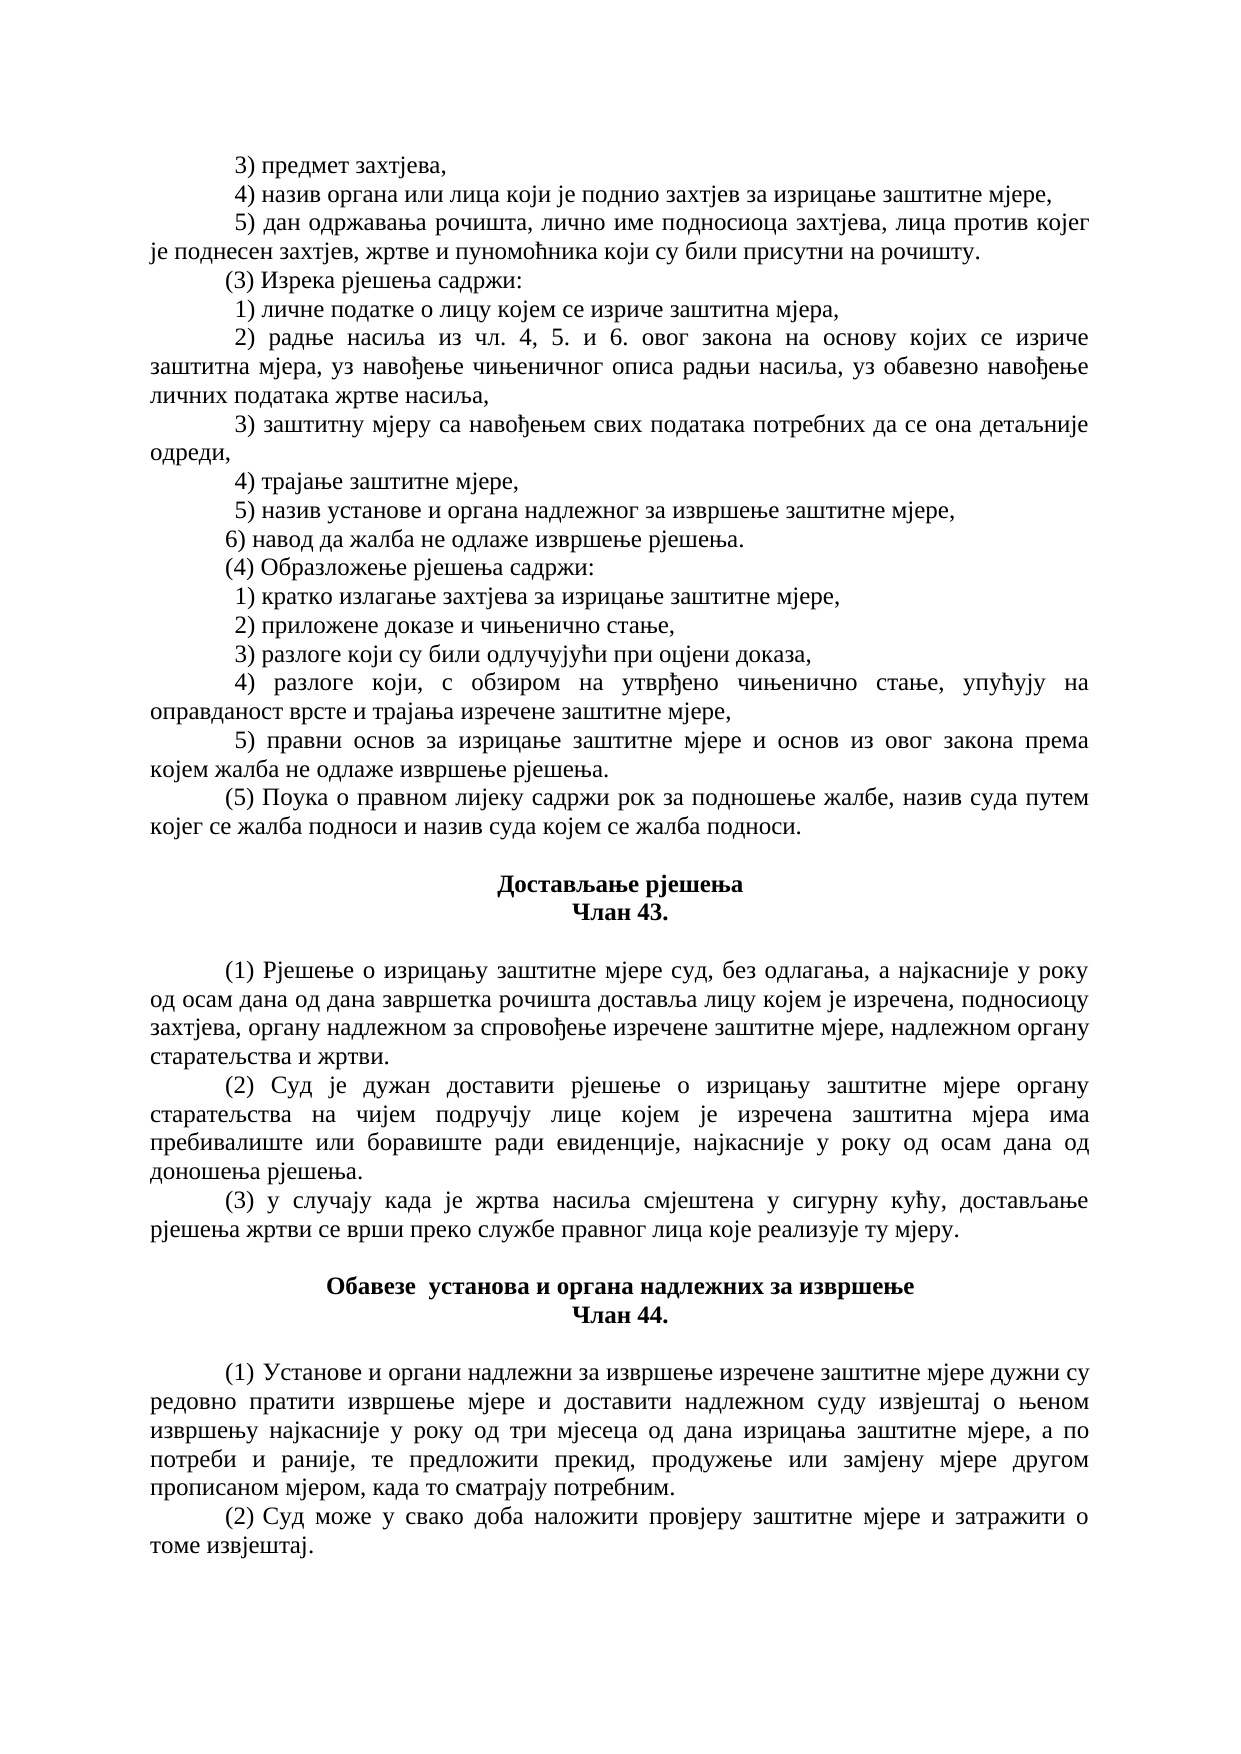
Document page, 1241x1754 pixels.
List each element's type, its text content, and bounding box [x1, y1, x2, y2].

text 5) дан одржавања рочишта, лично име подносиоца захтјева, лица против којег је поднесен захтјев, жртве и пуномоћника који су били присутни на рочишту. [150, 207, 1090, 265]
text 5) назив установе и органа надлежног за извршење заштитне мјере, [150, 495, 1090, 524]
list Суд може у свако доба наложити провјеру заштитне мјере и затражити о томе извјештај. [150, 1501, 1090, 1559]
text (2) Суд је дужан доставити рјешење о изрицању заштитне мјере органу старатељства на чијем подручју лице којем је изречена заштитна мјера има пребивалиште или боравиште ради евиденције, најкасније у року од осам дана од доношења рјешења. [150, 1070, 1090, 1185]
text 6) навод да жалба не одлаже извршење рјешења. [150, 524, 1090, 552]
text Члан 44. [150, 1300, 1090, 1329]
text 4) назив органа или лица који је поднио захтјев за изрицање заштитне мјере, [150, 179, 1090, 207]
text 4) разлоге који, с обзиром на утврђено чињенично стање, упућују на оправданост врсте и трајања изречене заштитне мјере, [150, 667, 1090, 725]
text 3) предмет захтјева, [150, 150, 1090, 179]
text (1) Рјешење о изрицању заштитне мјере суд, без одлагања, а најкасније у року од осам дана од дана завршетка рочишта доставља лицу којем је изречена, подносиоцу захтјева, органу надлежном за спровођење изречене заштитне мјере, надлежном органу старатељства и жртви. [150, 955, 1090, 1070]
text (4) Образложење рјешења садржи: [150, 552, 1090, 581]
text 2) радње насиља из чл. 4, 5. и 6. овог закона на основу којих се изриче заштитна мјера, уз навођење чињеничног описа радњи насиља, уз обавезно навођење личних података жртве насиља, [150, 322, 1090, 409]
text 1) кратко излагање захтјева за изрицање заштитне мјере, [150, 581, 1090, 610]
list Установе и органи надлежни за извршење изречене заштитне мјере дужни су редовно пратити извршење мјере и доставити надлежном суду извјештај о њеном извршењу најкасније у року од три мјесеца од дана изрицања заштитне мјере, а по потреби и раније, те предложити прекид, продужење или замјену мјере другом прописаном мјером, када то сматрају потребним. [150, 1357, 1090, 1501]
text 2) приложене доказе и чињенично стање, [150, 610, 1090, 639]
text (5) Поука о правном лијеку садржи рок за подношење жалбе, назив суда путем којег се жалба подноси и назив суда којем се жалба подноси. [150, 782, 1090, 840]
text (3) Изрека рјешења садржи: [150, 265, 1090, 294]
text 3) разлоге који су били одлучујући при оцјени доказа, [150, 639, 1090, 667]
text (3) у случају када је жртва насиља смјештена у сигурну кућу, достављање рјешења жртви се врши преко службе правног лица које реализује ту мјеру. [150, 1185, 1090, 1242]
text 1) личне податке о лицу којем се изриче заштитна мјера, [150, 294, 1090, 322]
text Обавезе установа и органа надлежних за извршење [150, 1271, 1090, 1300]
text 3) заштитну мјеру са навођењем свих података потребних да се она детаљније одреди, [150, 409, 1090, 466]
text Достављање рјешења [150, 869, 1090, 897]
text 5) правни основ за изрицање заштитне мјере и основ из овог закона према којем жалба не одлаже извршење рјешења. [150, 725, 1090, 782]
text Члан 43. [150, 897, 1090, 926]
text 4) трајање заштитне мјере, [150, 466, 1090, 495]
